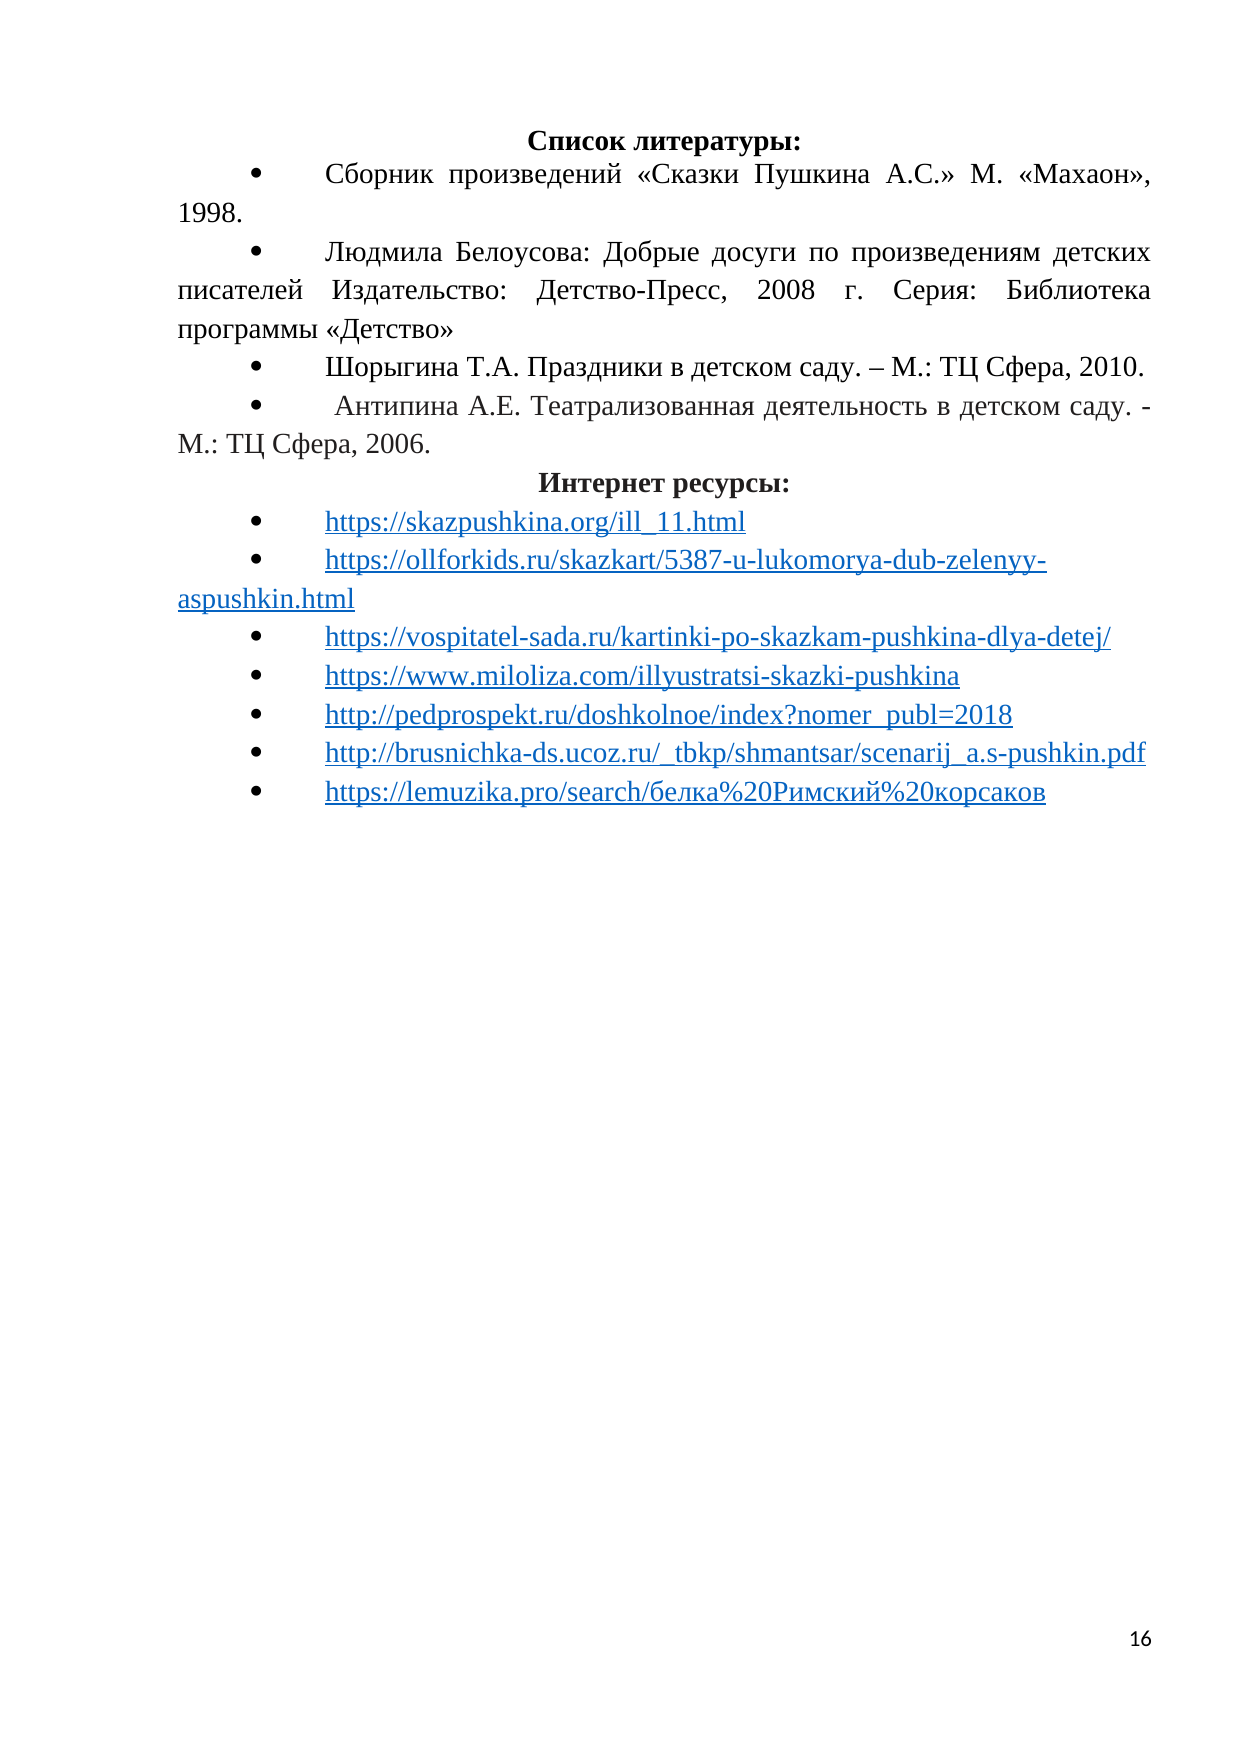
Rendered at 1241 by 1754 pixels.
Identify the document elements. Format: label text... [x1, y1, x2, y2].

list Людмила Белоусова: Добрые досуги по произведениям детских писателей Издательство: Детство-Пресс, 2008 г. Серия: Библиотека программы «Детство» [177, 234, 1152, 344]
list Шорыгина Т.А. Праздники в детском саду. – М.: ТЦ Сфера, 2010. [177, 349, 1152, 383]
list https://skazpushkina.org/ill_11.html [177, 504, 1152, 537]
list http://pedprospekt.ru/doshkolnoe/index?nomer_publ=2018 [177, 697, 1152, 731]
list https://www.miloliza.com/illyustratsi-skazki-pushkina [177, 658, 1152, 692]
list http://brusnichka-ds.ucoz.ru/_tbkp/shmantsar/scenarij_a.s-pushkin.pdf [177, 736, 1152, 769]
list Сборник произведений «Сказки Пушкина А.С.» М. «Махаон», 1998. [177, 156, 1152, 229]
text Список литературы: [177, 118, 1152, 156]
list https://lemuzika.pro/search/белка%20Римский%20корсаков [177, 774, 1152, 808]
list Интернет ресурсы: [177, 465, 1152, 499]
list https://ollforkids.ru/skazkart/5387-u-lukomorya-dub-zelenyy-aspushkin.html [177, 542, 1152, 614]
list Антипина А.Е. Театрализованная деятельность в детском саду. - М.: ТЦ Сфера, 2006. [177, 388, 1152, 460]
list https://vospitatel-sada.ru/kartinki-po-skazkam-pushkina-dlya-detej/ [177, 619, 1152, 653]
